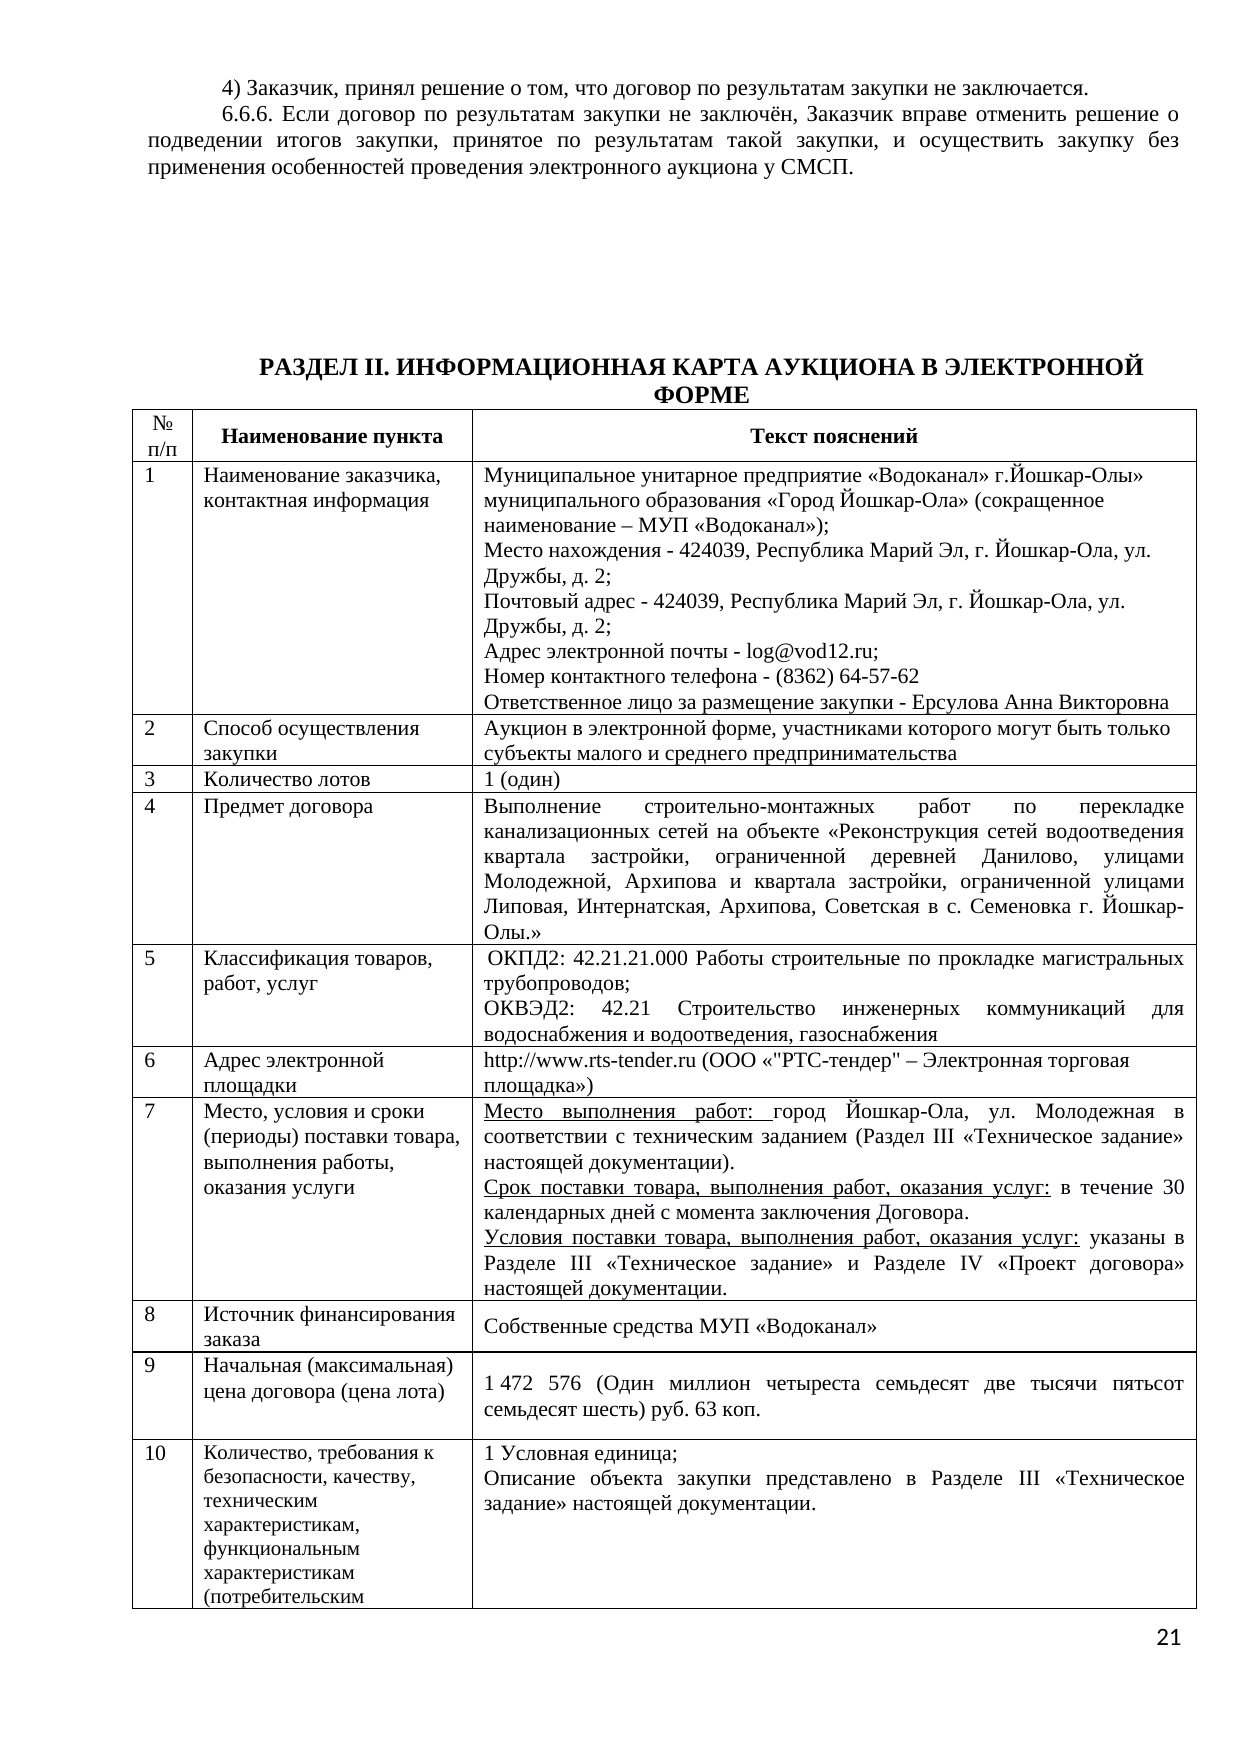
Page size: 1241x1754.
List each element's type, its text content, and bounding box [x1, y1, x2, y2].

table_cell 7 [133, 1098, 192, 1300]
table_header Текст пояснений [473, 410, 1196, 461]
table_cell Наименование заказчика, контактная информация [193, 462, 472, 714]
table_cell 1 [133, 462, 192, 714]
table_cell 9 [133, 1353, 192, 1439]
table_cell Выполнение строительно-монтажных работ по перекладке канализационных сетей на объекте «Реконструкция сетей водоотведения квартала застройки, ограниченной деревней Данилово, улицами Молодежной, Архипова и квартала застройки, ограниченной улицами Липовая, Интернатская, Архипова, Советская в с. Семеновка г. Йошкар-Олы.» [473, 793, 1196, 944]
table_cell Муниципальное унитарное предприятие «Водоканал» г.Йошкар-Олы» муниципального образования «Город Йошкар-Ола» (сокращенное наименование – МУП «Водоканал»); Место нахождения - 424039, Республика Марий Эл, г. Йошкар-Ола, ул. Дружбы, д. 2; Почтовый адрес - 424039, Республика Марий Эл, г. Йошкар-Ола, ул. Дружбы, д. 2; Адрес электронной почты - log@vod12.ru; Номер контактного телефона - (8362) 64-57-62 Ответственное лицо за размещение закупки - Ерсулова Анна Викторовна [473, 462, 1196, 714]
table_cell Начальная (максимальная) цена договора (цена лота) [193, 1353, 472, 1439]
table_cell 10 [133, 1440, 192, 1608]
table_cell Предмет договора [193, 793, 472, 944]
table_cell 8 [133, 1301, 192, 1351]
table_cell Адрес электронной площадки [193, 1047, 472, 1097]
table_cell 6 [133, 1047, 192, 1097]
table_cell Количество лотов [193, 766, 472, 792]
table_cell Способ осуществления закупки [193, 715, 472, 765]
table_header Наименование пункта [193, 410, 472, 461]
text 4) Заказчик, принял решение о том, что договор по результатам закупки не заключается. [148, 74, 1181, 100]
table_cell 5 [133, 945, 192, 1046]
text 6.6.6. Если договор по результатам закупки не заключён, Заказчик вправе отменить решение о подведении итогов закупки, принятое по результатам такой закупки, и осуществить закупку без применения особенностей проведения электронного аукциона у СМСП. [148, 100, 1181, 179]
table_cell 1 472 576 (Один миллион четыреста семьдесят две тысячи пятьсот семьдесят шесть) руб. 63 коп. [473, 1353, 1196, 1439]
table_cell Источник финансирования заказа [193, 1301, 472, 1351]
table_cell Собственные средства МУП «Водоканал» [473, 1301, 1196, 1351]
table_cell http://www.rts-tender.ru (ООО «"РТС-тендер" – Электронная торговая площадка») [473, 1047, 1196, 1097]
table_cell 4 [133, 793, 192, 944]
table_cell Место, условия и сроки (периоды) поставки товара, выполнения работы, оказания услуги [193, 1098, 472, 1300]
table_cell 3 [133, 766, 192, 792]
table_header № п/п [133, 410, 192, 461]
table_cell 2 [133, 715, 192, 765]
table_cell 1 (один) [473, 766, 1196, 792]
text РАЗДЕЛ II. ИНФОРМАЦИОННАЯ КАРТА АУКЦИОНА В ЭЛЕКТРОННОЙ ФОРМЕ [222, 352, 1181, 409]
table_cell Место выполнения работ: город Йошкар-Ола, ул. Молодежная в соответствии с техническим заданием (Раздел III «Техническое задание» настоящей документации). Срок поставки товара, выполнения работ, оказания услуг: в течение 30 календарных дней с момента заключения Договора. Условия поставки товара, выполнения работ, оказания услуг: указаны в Разделе III «Техническое задание» и Разделе IV «Проект договора» настоящей документации. [473, 1098, 1196, 1300]
table_cell Аукцион в электронной форме, участниками которого могут быть только субъекты малого и среднего предпринимательства [473, 715, 1196, 765]
table_cell Классификация товаров, работ, услуг [193, 945, 472, 1046]
table_cell ОКПД2: 42.21.21.000 Работы строительные по прокладке магистральных трубопроводов; ОКВЭД2: 42.21 Строительство инженерных коммуникаций для водоснабжения и водоотведения, газоснабжения [473, 945, 1196, 1046]
table_cell 1 Условная единица; Описание объекта закупки представлено в Разделе III «Техническое задание» настоящей документации. [473, 1440, 1196, 1608]
